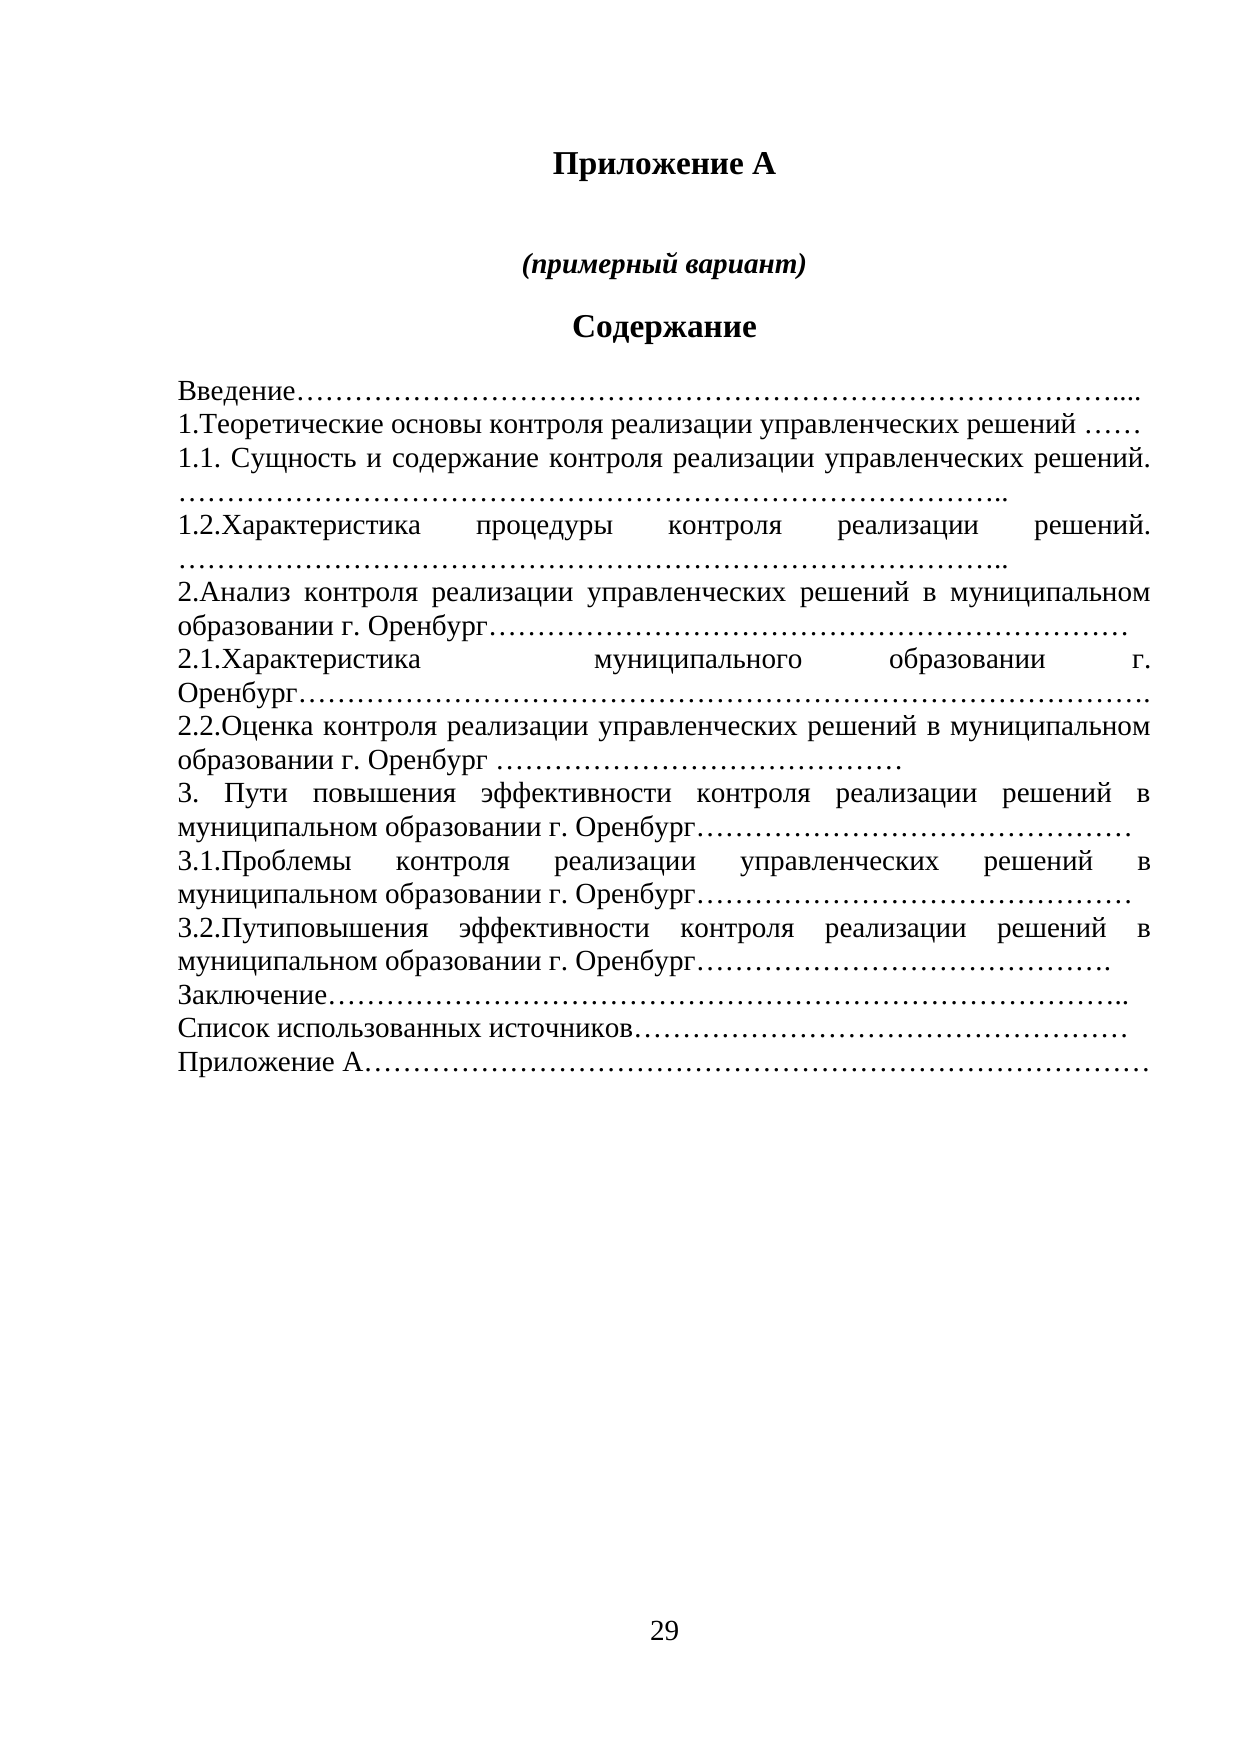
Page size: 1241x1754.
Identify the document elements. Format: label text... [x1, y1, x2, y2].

text 2.Анализ контроля реализации управленческих решений в муниципальном образовании г. Оренбург………………………………………………………… [177, 574, 1152, 641]
text 1.Теоретические основы контроля реализации управленческих решений …… [177, 407, 1152, 440]
subtitle Приложение А [177, 143, 1152, 181]
text Список использованных источников…………………………………………… [177, 1010, 1152, 1044]
text 1.2.Характеристика процедуры контроля реализации решений.………………………………………………………………………….. [177, 507, 1152, 574]
text 3.2.Путиповышения эффективности контроля реализации решений в муниципальном образовании г. Оренбург……………………………………. [177, 910, 1152, 977]
text Содержание [177, 306, 1152, 344]
text 3.1.Проблемы контроля реализации управленческих решений в муниципальном образовании г. Оренбург……………………………………… [177, 843, 1152, 910]
text 2.2.Оценка контроля реализации управленческих решений в муниципальном образовании г. Оренбург …………………………………… [177, 708, 1152, 776]
text Заключение……………………………………………………………………….. [177, 977, 1152, 1010]
text 3. Пути повышения эффективности контроля реализации решений в муниципальном образовании г. Оренбург……………………………………… [177, 776, 1152, 843]
text (примерный вариант) [177, 247, 1152, 280]
text Приложение А……………………………………………………………………… [177, 1044, 1152, 1077]
text Введение………………………………………………………………………….... [177, 373, 1152, 407]
text 2.1.Характеристика муниципального образовании г. Оренбург……………………………………………………………………………. [177, 641, 1152, 708]
text 1.1. Сущность и содержание контроля реализации управленческих решений.………………………………………………………………………….. [177, 440, 1152, 507]
